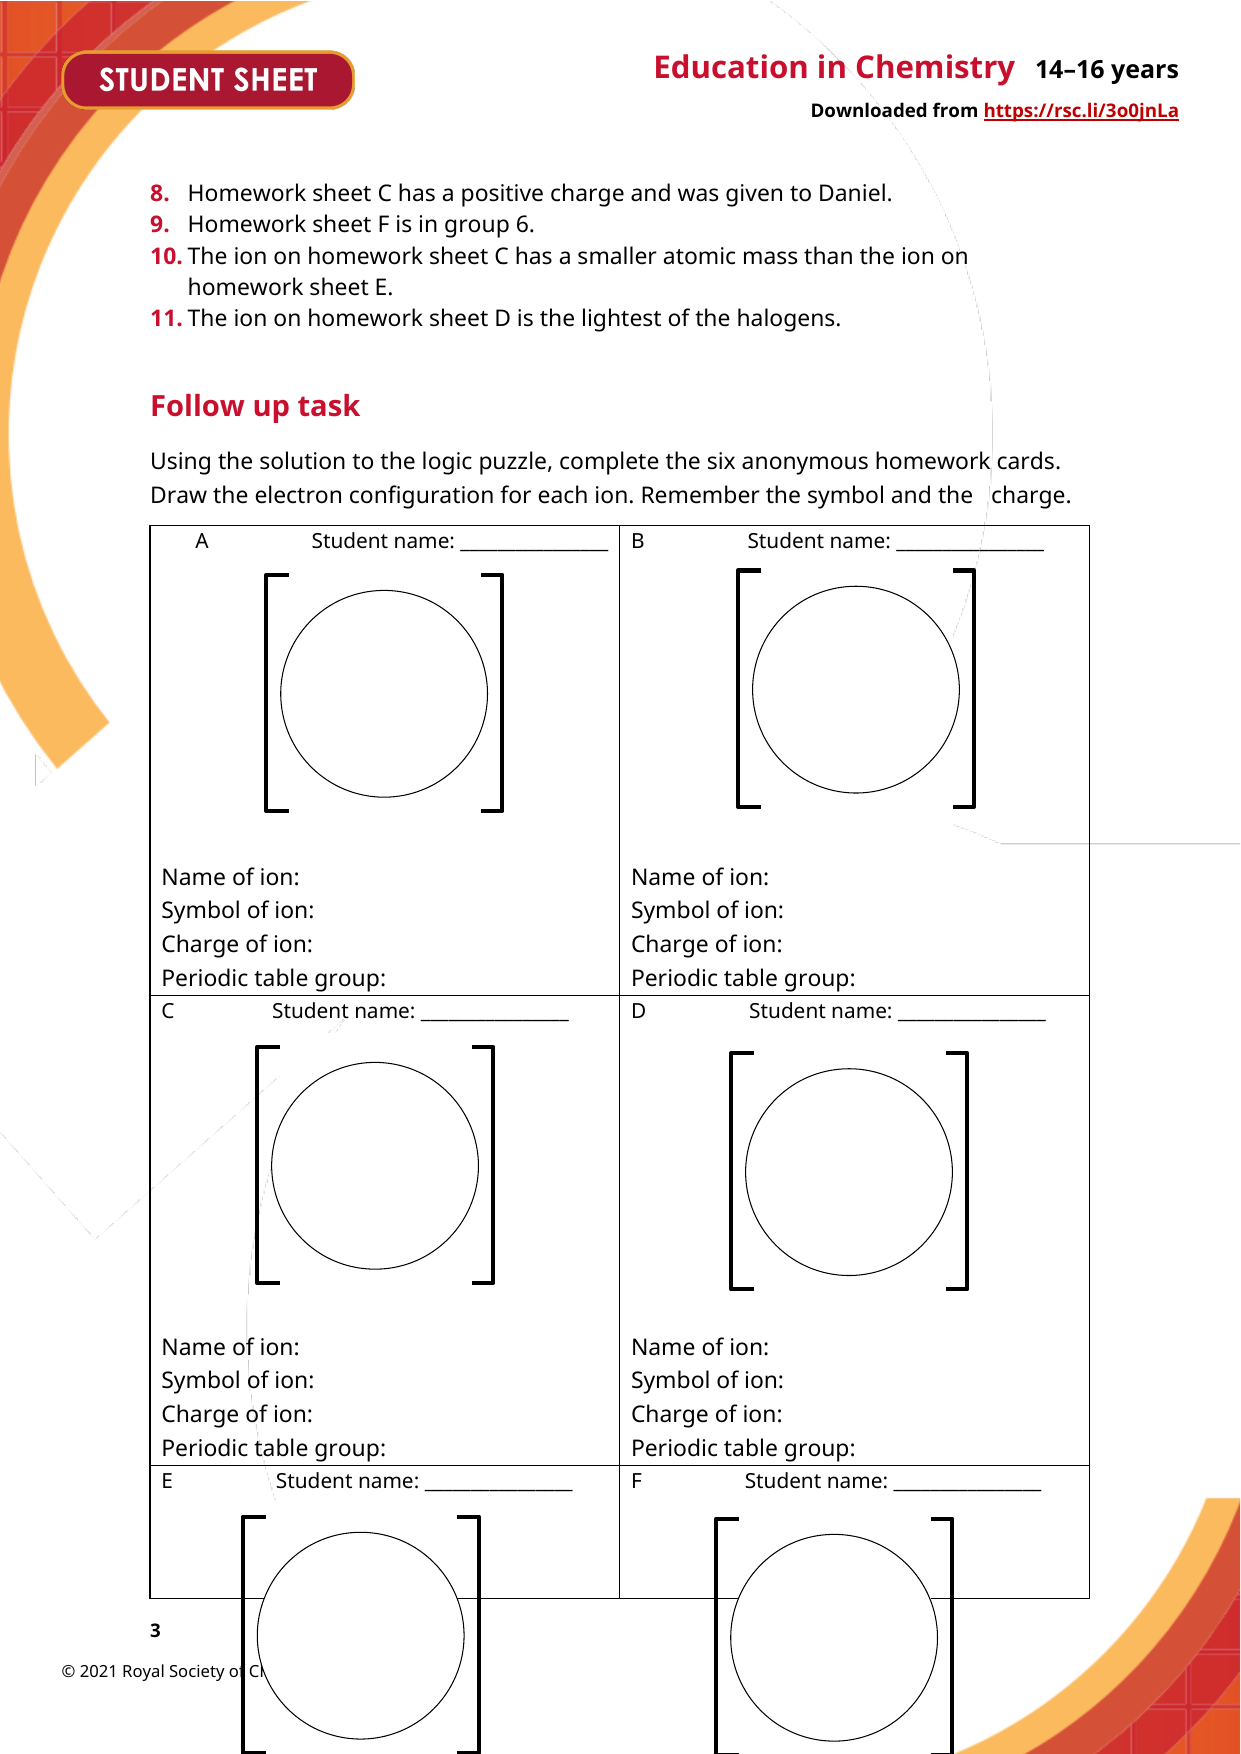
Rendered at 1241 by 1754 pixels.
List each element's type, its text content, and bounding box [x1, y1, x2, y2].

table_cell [151, 1466, 619, 1597]
list The ion on homework sheet C has a smaller atomic mass than the ion on homework sheet E. [150, 240, 1090, 302]
text Follow up task [150, 386, 1090, 425]
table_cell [620, 1466, 1089, 1597]
picture [61, 50, 355, 110]
text Using the solution to the logic puzzle, complete the six anonymous homework cards. Draw the electron configuration for each ion. Remember the symbol and the charge. [150, 445, 1090, 510]
table_header B Student name: ________________ Name of ion: Symbol of ion: Charge of ion: Periodic table group: [620, 526, 1089, 995]
list The ion on homework sheet D is the lightest of the halogens. [150, 302, 1090, 333]
table_cell C Student name: ________________ Name of ion: Symbol of ion: Charge of ion: Periodic table group: [151, 996, 619, 1465]
list Homework sheet F is in group 6. [150, 208, 1090, 240]
table_cell D Student name: ________________ Name of ion: Symbol of ion: Charge of ion: Periodic table group: [620, 996, 1089, 1465]
table_header A Student name: ________________ Name of ion: Symbol of ion: Charge of ion: Periodic table group: [151, 526, 619, 995]
list Homework sheet C has a positive charge and was given to Daniel. [150, 177, 1090, 208]
